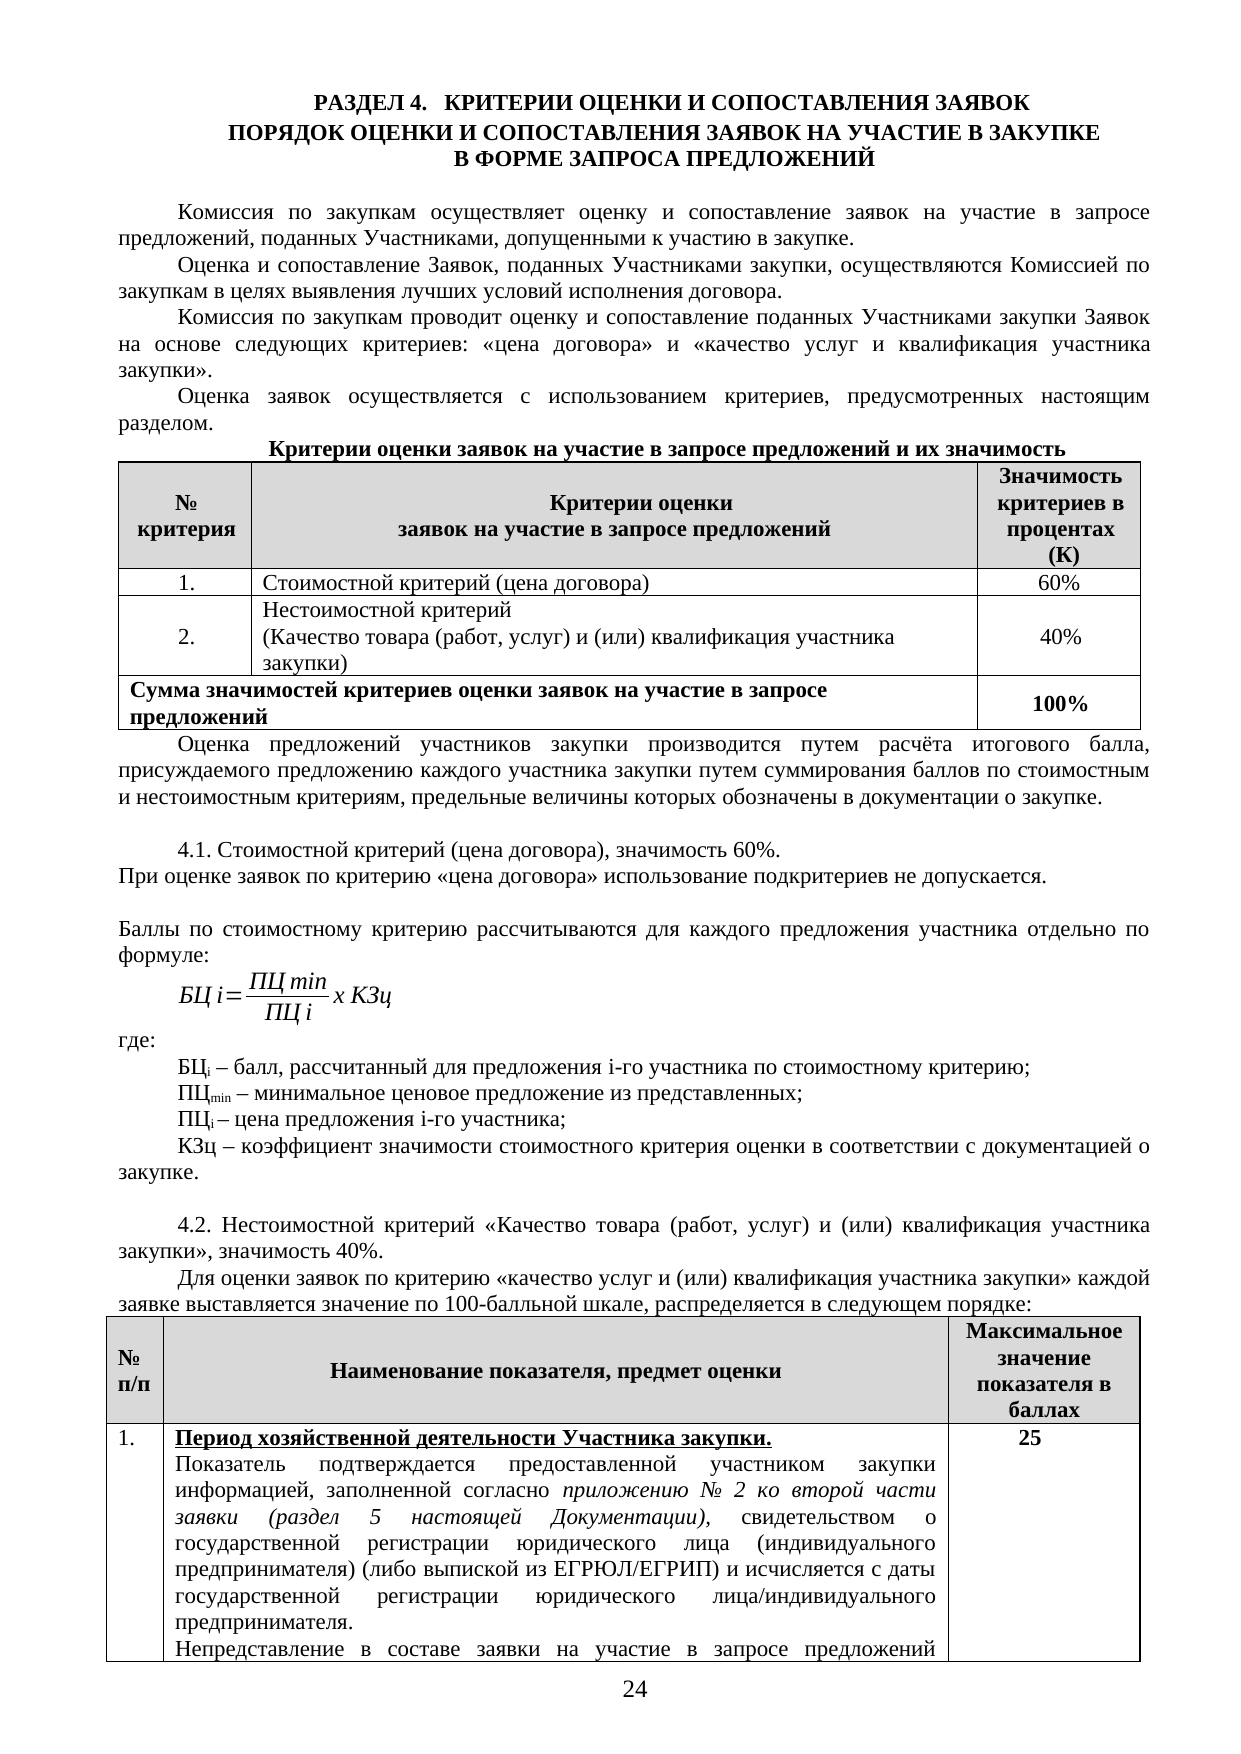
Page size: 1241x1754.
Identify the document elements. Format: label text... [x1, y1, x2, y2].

text БЦi – балл, рассчитанный для предложения i-го участника по стоимостному критерию; [118, 1053, 1152, 1079]
text Оценка и сопоставление Заявок, поданных Участниками закупки, осуществляются Комиссией по закупкам в целях выявления лучших условий исполнения договора. [118, 251, 1152, 303]
text ПОРЯДОК ОЦЕНКИ И СОПОСТАВЛЕНИЯ ЗАЯВОК НА УЧАСТИЕ В ЗАКУПКЕ [118, 119, 1152, 145]
table_header № критерия [119, 463, 251, 568]
text Баллы по стоимостному критерию рассчитываются для каждого предложения участника отдельно по формуле: [118, 915, 1152, 967]
text 4.1. Стоимостной критерий (цена договора), значимость 60%. [118, 836, 1152, 862]
table_cell 1. [107, 1424, 163, 1661]
table_cell Стоимостной критерий (цена договора) [252, 569, 977, 595]
text 4.2. Нестоимостной критерий «Качество товара (работ, услуг) и (или) квалификация участника закупки», значимость 40%. [118, 1211, 1152, 1263]
table_cell 40% [978, 596, 1140, 675]
table_header Максимальное значение показателя в баллах [949, 1317, 1139, 1423]
table_cell Сумма значимостей критериев оценки заявок на участие в запросе предложений [119, 676, 977, 729]
text ПЦi – цена предложения i-го участника; [118, 1105, 1152, 1132]
text КЗц – коэффициент значимости стоимостного критерия оценки в соответствии с документацией о закупке. [118, 1132, 1152, 1184]
table_cell 100% [978, 676, 1140, 729]
table_header Критерии оценки заявок на участие в запросе предложений [252, 463, 977, 568]
table_cell Нестоимостной критерий (Качество товара (работ, услуг) и (или) квалификация участника закупки) [347, 596, 977, 675]
text Критерии оценки заявок на участие в запросе предложений и их значимость [118, 435, 1152, 461]
table_header Значимость критериев в процентах (К) [978, 463, 1140, 568]
text РАЗДЕЛ 4. КРИТЕРИИ ОЦЕНКИ И СОПОСТАВЛЕНИЯ ЗАЯВОК [192, 89, 1152, 115]
text Для оценки заявок по критерию «качество услуг и (или) квалификация участника закупки» каждой заявке выставляется значение по 100-балльной шкале, распределяется в следующем порядке: [118, 1263, 1152, 1316]
text В ФОРМЕ ЗАПРОСА ПРЕДЛОЖЕНИЙ [118, 145, 1152, 172]
text Оценка предложений участников закупки производится путем расчёта итогового балла, присуждаемого предложению каждого участника закупки путем суммирования баллов по стоимостным и нестоимостным критериям, предельные величины которых обозначены в документации о закупке. [118, 730, 1152, 809]
text При оценке заявок по критерию «цена договора» использование подкритериев не допускается. [118, 862, 1152, 888]
text Комиссия по закупкам проводит оценку и сопоставление поданных Участниками закупки Заявок на основе следующих критериев: «цена договора» и «качество услуг и квалификация участника закупки». [118, 303, 1152, 382]
text Комиссия по закупкам осуществляет оценку и сопоставление заявок на участие в запросе предложений, поданных Участниками, допущенными к участию в закупке. [118, 198, 1152, 251]
table_cell 1. [119, 569, 251, 595]
text Оценка заявок осуществляется с использованием критериев, предусмотренных настоящим разделом. [118, 382, 1152, 435]
table_cell 2. [119, 596, 251, 675]
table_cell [164, 1424, 948, 1661]
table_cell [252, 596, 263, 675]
table_cell 60% [978, 569, 1140, 595]
table_cell 25 [949, 1424, 1139, 1661]
text ПЦmin – минимальное ценовое предложение из представленных; [118, 1079, 1152, 1105]
text где: [118, 1026, 1152, 1053]
table_header Наименование показателя, предмет оценки [164, 1317, 948, 1423]
table_header № п/п [107, 1317, 163, 1423]
